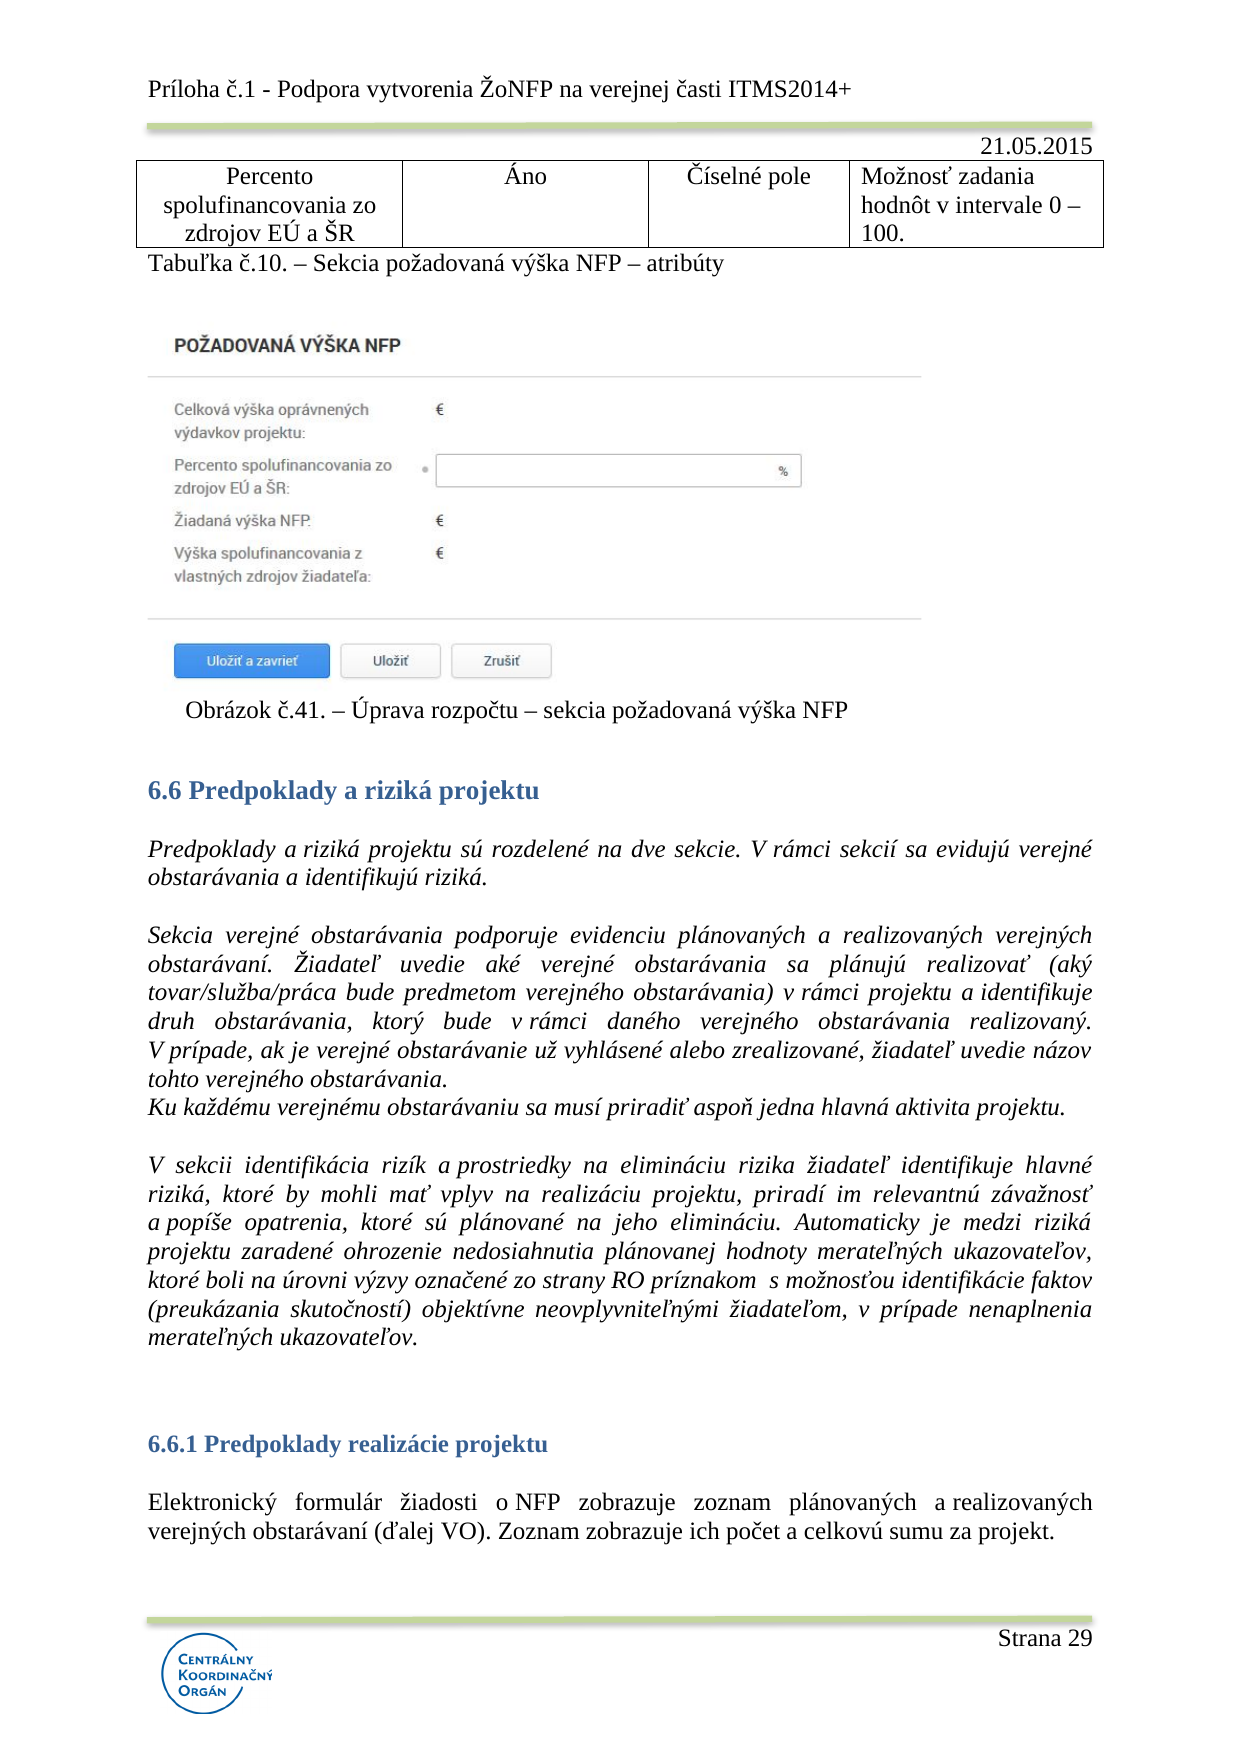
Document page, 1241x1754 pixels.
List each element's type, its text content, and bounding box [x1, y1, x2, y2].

text Tabuľka č.10. – Sekcia požadovaná výška NFP – atribúty [148, 248, 1093, 277]
table_cell Percento spolufinancovania zo zdrojov EÚ a ŠR [137, 161, 402, 247]
picture [159, 1631, 272, 1713]
text V sekcii identifikácia rizík a prostriedky na elimináciu rizika žiadateľ identifikuje hlavné riziká, ktoré by mohli mať vplyv na realizáciu projektu, priradí im relevantnú závažnosť a popíše opatrenia, ktoré sú plánované na jeho elimináciu. Automaticky je medzi riziká projektu zaradené ohrozenie nedosiahnutia plánovanej hodnoty merateľných ukazovateľov, ktoré boli na úrovni výzvy označené zo strany RO príznakom s možnosťou identifikácie faktov (preukázania skutočností) objektívne neovplyvniteľnými žiadateľom, v prípade nenaplnenia merateľných ukazovateľov. [148, 1150, 1093, 1351]
text Ku každému verejnému obstarávaniu sa musí priradiť aspoň jedna hlavná aktivita projektu. [148, 1092, 1093, 1121]
text Obrázok č.41. – Úprava rozpočtu – sekcia požadovaná výška NFP [185, 696, 1093, 724]
text 6.6.1 Predpoklady realizácie projektu [148, 1429, 1093, 1458]
picture [147, 305, 922, 696]
text Elektronický formulár žiadosti o NFP zobrazuje zoznam plánovaných a realizovaných verejných obstarávaní (ďalej VO). Zoznam zobrazuje ich počet a celkovú sumu za projekt. [148, 1487, 1093, 1544]
text Sekcia verejné obstarávania podporuje evidenciu plánovaných a realizovaných verejných obstarávaní. Žiadateľ uvedie aké verejné obstarávania sa plánujú realizovať (aký tovar/služba/práca bude predmetom verejného obstarávania) v rámci projektu a identifikuje druh obstarávania, ktorý bude v rámci daného verejného obstarávania realizovaný. V prípade, ak je verejné obstarávanie už vyhlásené alebo zrealizované, žiadateľ uvedie názov tohto verejného obstarávania. [148, 920, 1093, 1092]
text 6.6 Predpoklady a riziká projektu [148, 774, 1093, 805]
table_cell Áno [403, 161, 648, 247]
table_cell Možnosť zadania hodnôt v intervale 0 – 100. [850, 161, 1103, 247]
table_cell Číselné pole [649, 161, 849, 247]
text Predpoklady a riziká projektu sú rozdelené na dve sekcie. V rámci sekcií sa evidujú verejné obstarávania a identifikujú riziká. [148, 834, 1093, 891]
